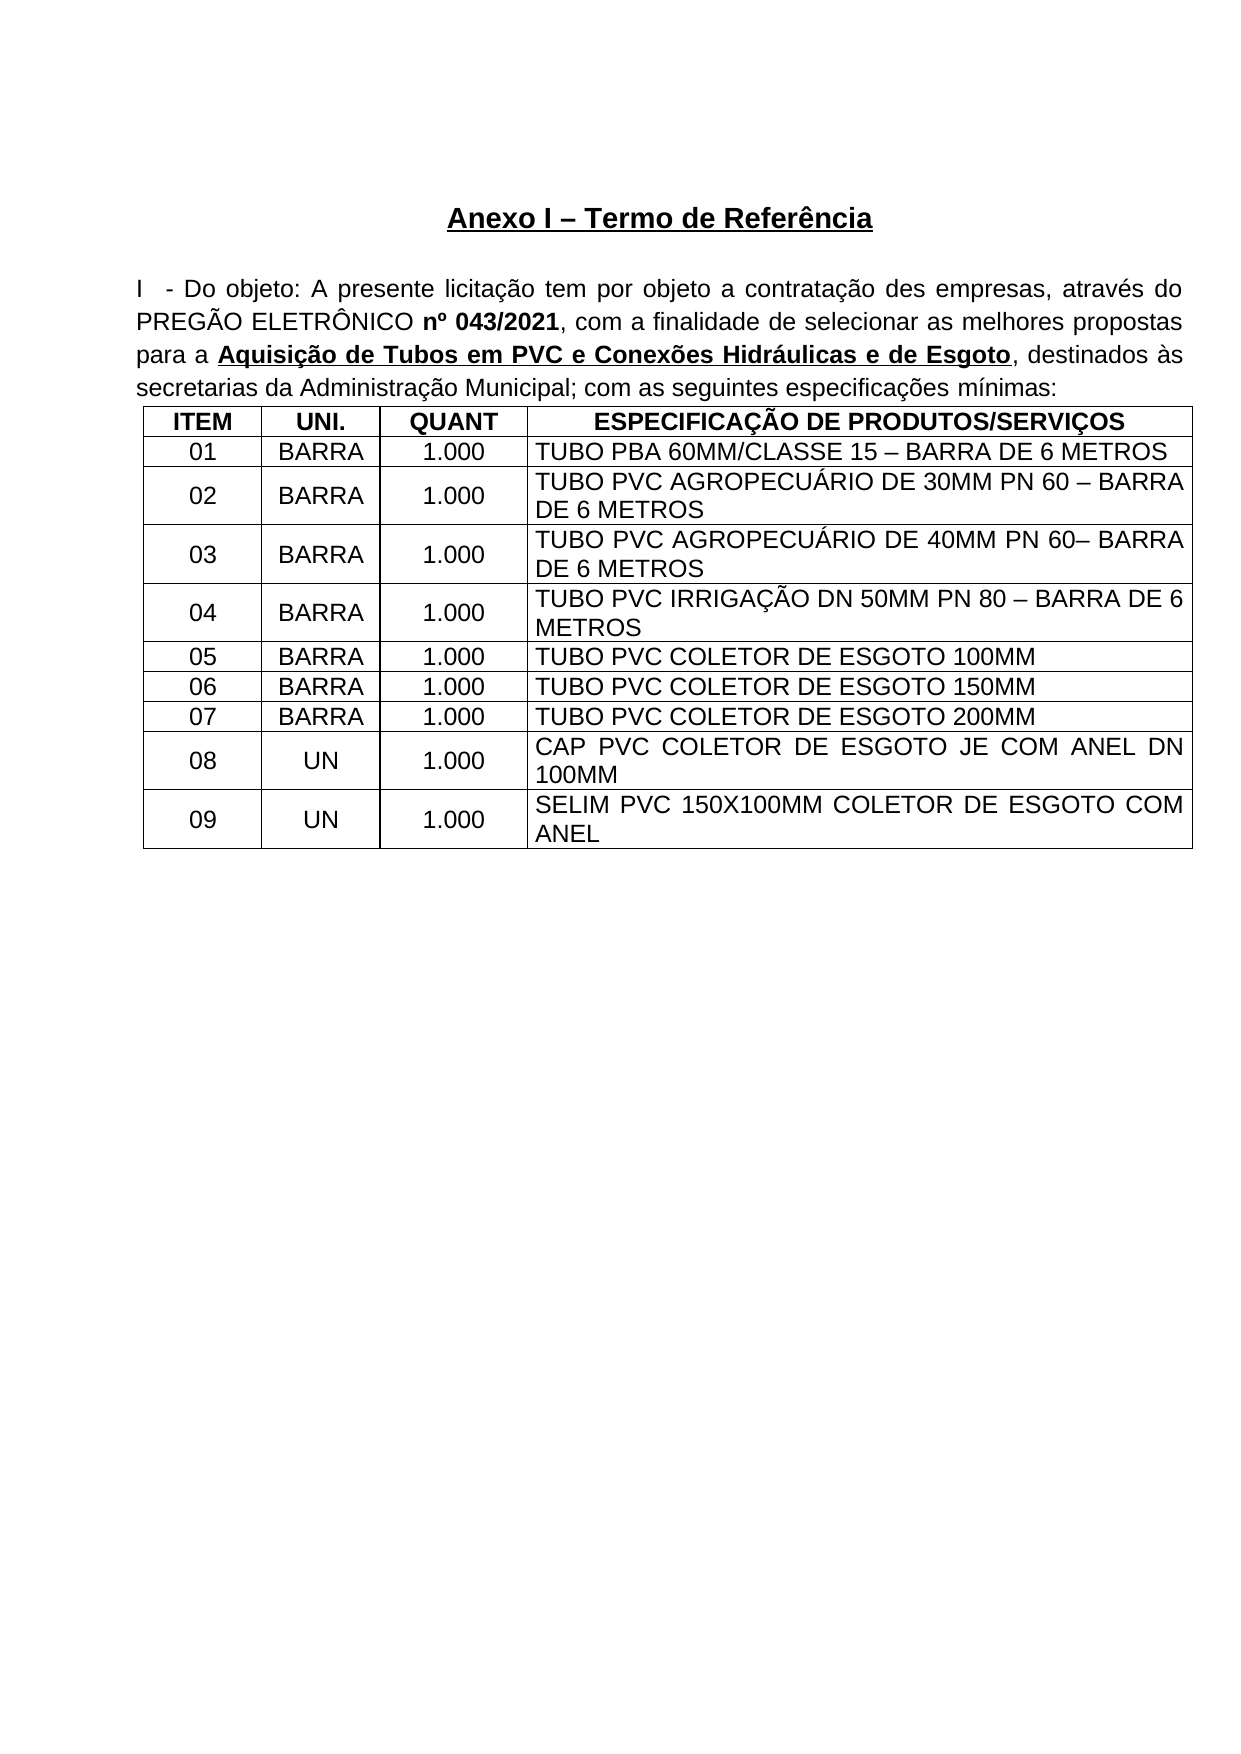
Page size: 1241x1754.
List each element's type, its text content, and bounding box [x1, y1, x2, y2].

table_cell TUBO PBA 60MM/CLASSE 15 – BARRA DE 6 METROS [528, 437, 1192, 466]
text Anexo I – Termo de Referência [136, 201, 1184, 235]
table_cell 04 [144, 584, 261, 641]
table_cell 09 [144, 790, 261, 848]
table_cell BARRA [262, 525, 379, 583]
table_header ITEM [144, 407, 261, 436]
table_cell BARRA [262, 672, 379, 701]
table_cell 1.000 [381, 790, 527, 848]
table_cell 02 [144, 467, 261, 524]
table_cell CAP PVC COLETOR DE ESGOTO JE COM ANEL DN 100MM [528, 732, 1192, 789]
table_cell 1.000 [381, 437, 527, 466]
table_cell 05 [144, 642, 261, 671]
list - Do objeto: A presente licitação tem por objeto a contratação des empresas, através do PREGÃO ELETRÔNICO nº 043/2021, com a finalidade de selecionar as melhores propostas para a Aquisição de Tubos em PVC e Conexões Hidráulicas e de Esgoto, destinados às secretarias da Administração Municipal; com as seguintes especificações mínimas: [136, 274, 1184, 402]
table_cell TUBO PVC COLETOR DE ESGOTO 100MM [528, 642, 1192, 671]
table_header UNI. [262, 407, 379, 436]
table_cell TUBO PVC AGROPECUÁRIO DE 40MM PN 60– BARRA DE 6 METROS [528, 525, 1192, 583]
table_cell TUBO PVC COLETOR DE ESGOTO 200MM [528, 702, 1192, 731]
table_cell 01 [144, 437, 261, 466]
table_cell BARRA [262, 437, 379, 466]
table_cell 03 [144, 525, 261, 583]
table_header QUANT [381, 407, 527, 436]
table_cell UN [262, 790, 379, 848]
table_cell 06 [144, 672, 261, 701]
table_cell TUBO PVC IRRIGAÇÃO DN 50MM PN 80 – BARRA DE 6 METROS [528, 584, 1192, 641]
table_cell 1.000 [381, 525, 527, 583]
table_cell TUBO PVC AGROPECUÁRIO DE 30MM PN 60 – BARRA DE 6 METROS [528, 467, 1192, 524]
table_cell TUBO PVC COLETOR DE ESGOTO 150MM [528, 672, 1192, 701]
table_cell 1.000 [381, 642, 527, 671]
table_cell 1.000 [381, 467, 527, 524]
table_cell UN [262, 732, 379, 789]
table_cell BARRA [262, 702, 379, 731]
table_cell BARRA [262, 642, 379, 671]
table_cell 1.000 [381, 584, 527, 641]
table_cell 1.000 [381, 732, 527, 789]
table_header ESPECIFICAÇÃO DE PRODUTOS/SERVIÇOS [528, 407, 1192, 436]
table_cell 07 [144, 702, 261, 731]
table_cell BARRA [262, 467, 379, 524]
table_cell 08 [144, 732, 261, 789]
table_cell 1.000 [381, 672, 527, 701]
table_cell BARRA [262, 584, 379, 641]
table_cell SELIM PVC 150X100MM COLETOR DE ESGOTO COM ANEL [528, 790, 1192, 848]
table_cell 1.000 [381, 702, 527, 731]
